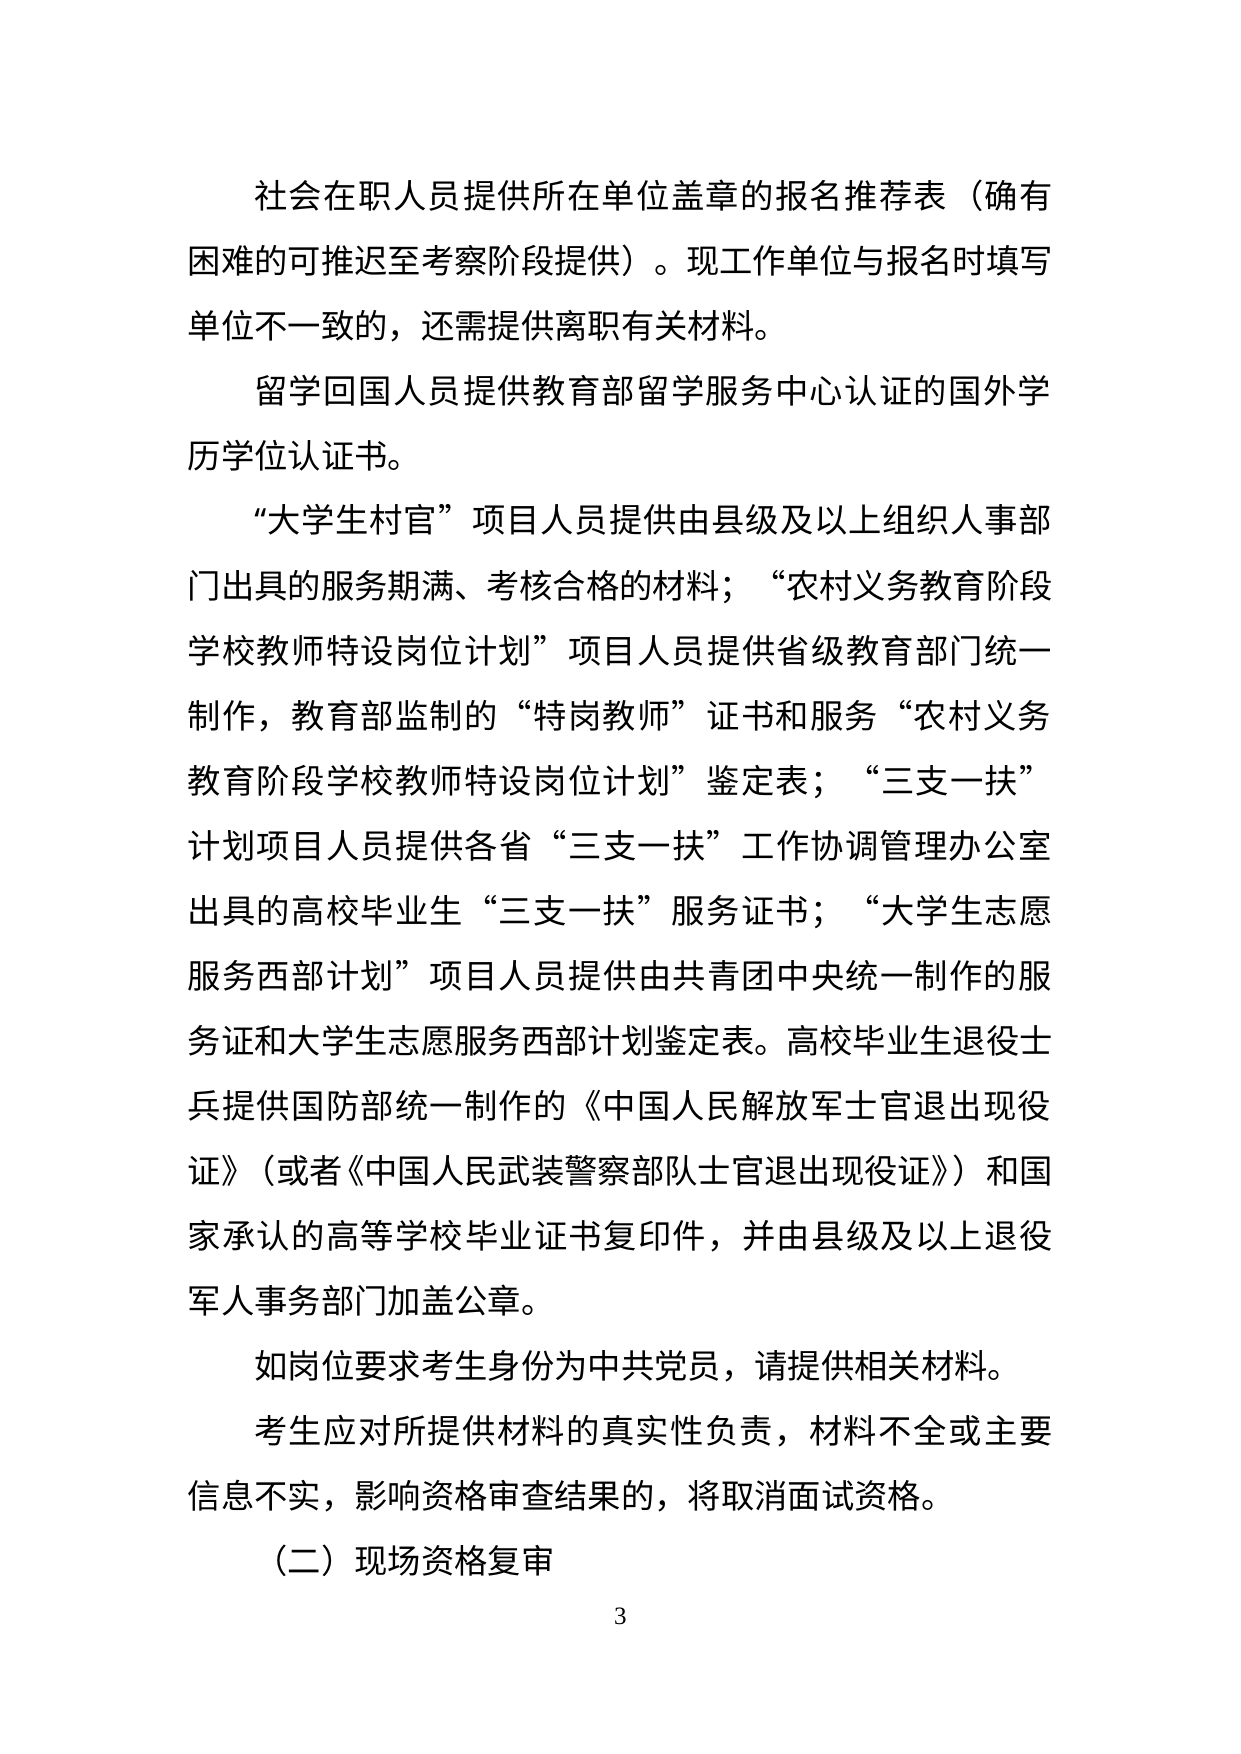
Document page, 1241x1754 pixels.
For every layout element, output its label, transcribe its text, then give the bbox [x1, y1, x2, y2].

text 留学回国人员提供教育部留学服务中心认证的国外学历学位认证书。 [187, 551, 1053, 681]
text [187, 161, 1053, 356]
text 社会在职人员提供所在单位盖章的报名推荐表（确有困难的可推迟至考察阶段提供）。现工作单位与报名时填写单位不一致的，还需提供离职有关材料。 [187, 356, 1053, 551]
text 如岗位要求考生身份为中共党员，请提供相关材料。 [187, 1526, 1053, 1591]
text “大学生村官”项目人员提供由县级及以上组织人事部门出具的服务期满、考核合格的材料；“农村义务教育阶段学校教师特设岗位计划”项目人员提供省级教育部门统一制作，教育部监制的“特岗教师”证书和服务“农村义务教育阶段学校教师特设岗位计划”鉴定表；“三支一扶”计划项目人员提供各省“三支一扶”工作协调管理办公室出具的高校毕业生“三支一扶”服务证书；“大学生志愿服务西部计划”项目人员提供由共青团中央统一制作的服务证和大学生志愿服务西部计划鉴定表。高校毕业生退役士兵提供国防部统一制作的《中国人民解放军士官退出现役证》（或者《中国人民武装警察部队士官退出现役证》）和国家承认的高等学校毕业证书复印件，并由县级及以上退役军人事务部门加盖公章。 [187, 681, 1053, 1526]
